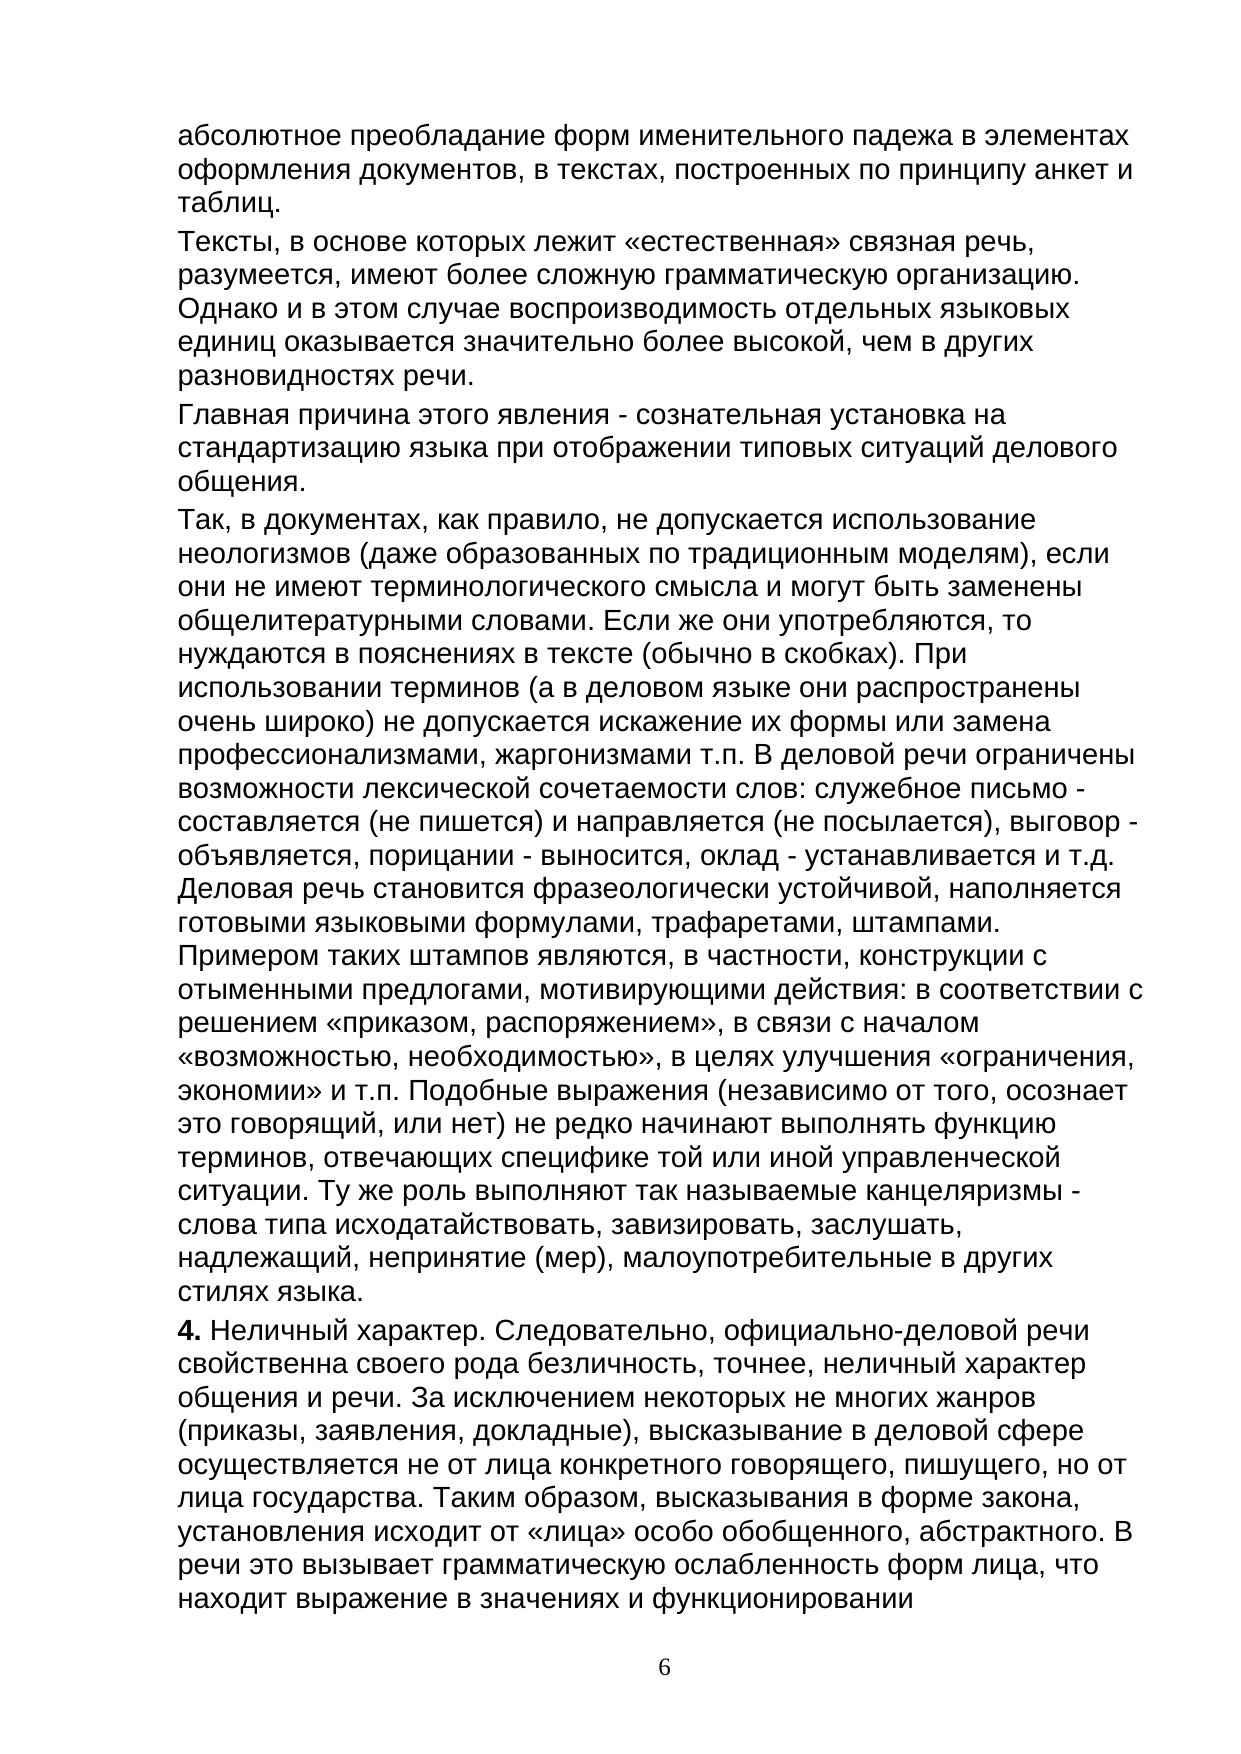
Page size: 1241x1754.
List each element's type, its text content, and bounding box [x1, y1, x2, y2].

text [177, 118, 1152, 219]
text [177, 1312, 1152, 1614]
text Тексты, в основе которых лежит «естественная» связная речь, разумеется, имеют более сложную грамматическую организацию. Однако и в этом случае воспроизводимость отдельных языковых единиц оказывается значительно более высокой, чем в других разновидностях речи. [177, 224, 1152, 392]
text Главная причина этого явления - сознательная установка на стандартизацию языка при отображении типовых ситуаций делового общения. [177, 397, 1152, 497]
text Так, в документах, как правило, не допускается использование неологизмов (даже образованных по традиционным моделям), если они не имеют терминологического смысла и могут быть заменены общелитературными словами. Если же они употребляются, то нуждаются в пояснениях в тексте (обычно в скобках). При использовании терминов (а в деловом языке они распространены очень широко) не допускается искажение их формы или замена профессионализмами, жаргонизмами т.п. В деловой речи ограничены возможности лексической сочетаемости слов: служебное письмо - составляется (не пишется) и направляется (не посылается), выговор - объявляется, порицании - выносится, оклад - устанавливается и т.д. Деловая речь становится фразеологически устойчивой, наполняется готовыми языковыми формулами, трафаретами, штампами. Примером таких штампов являются, в частности, конструкции с отыменными предлогами, мотивирующими действия: в соответствии с решением «приказом, распоряжением», в связи с началом «возможностью, необходимостью», в целях улучшения «ограничения, экономии» и т.п. Подобные выражения (независимо от того, осознает это говорящий, или нет) не редко начинают выполнять функцию терминов, отвечающих специфике той или иной управленческой ситуации. Ту же роль выполняют так называемые канцеляризмы - слова типа исходатайствовать, завизировать, заслушать, надлежащий, непринятие (мер), малоупотребительные в других стилях языка. [177, 502, 1152, 1307]
